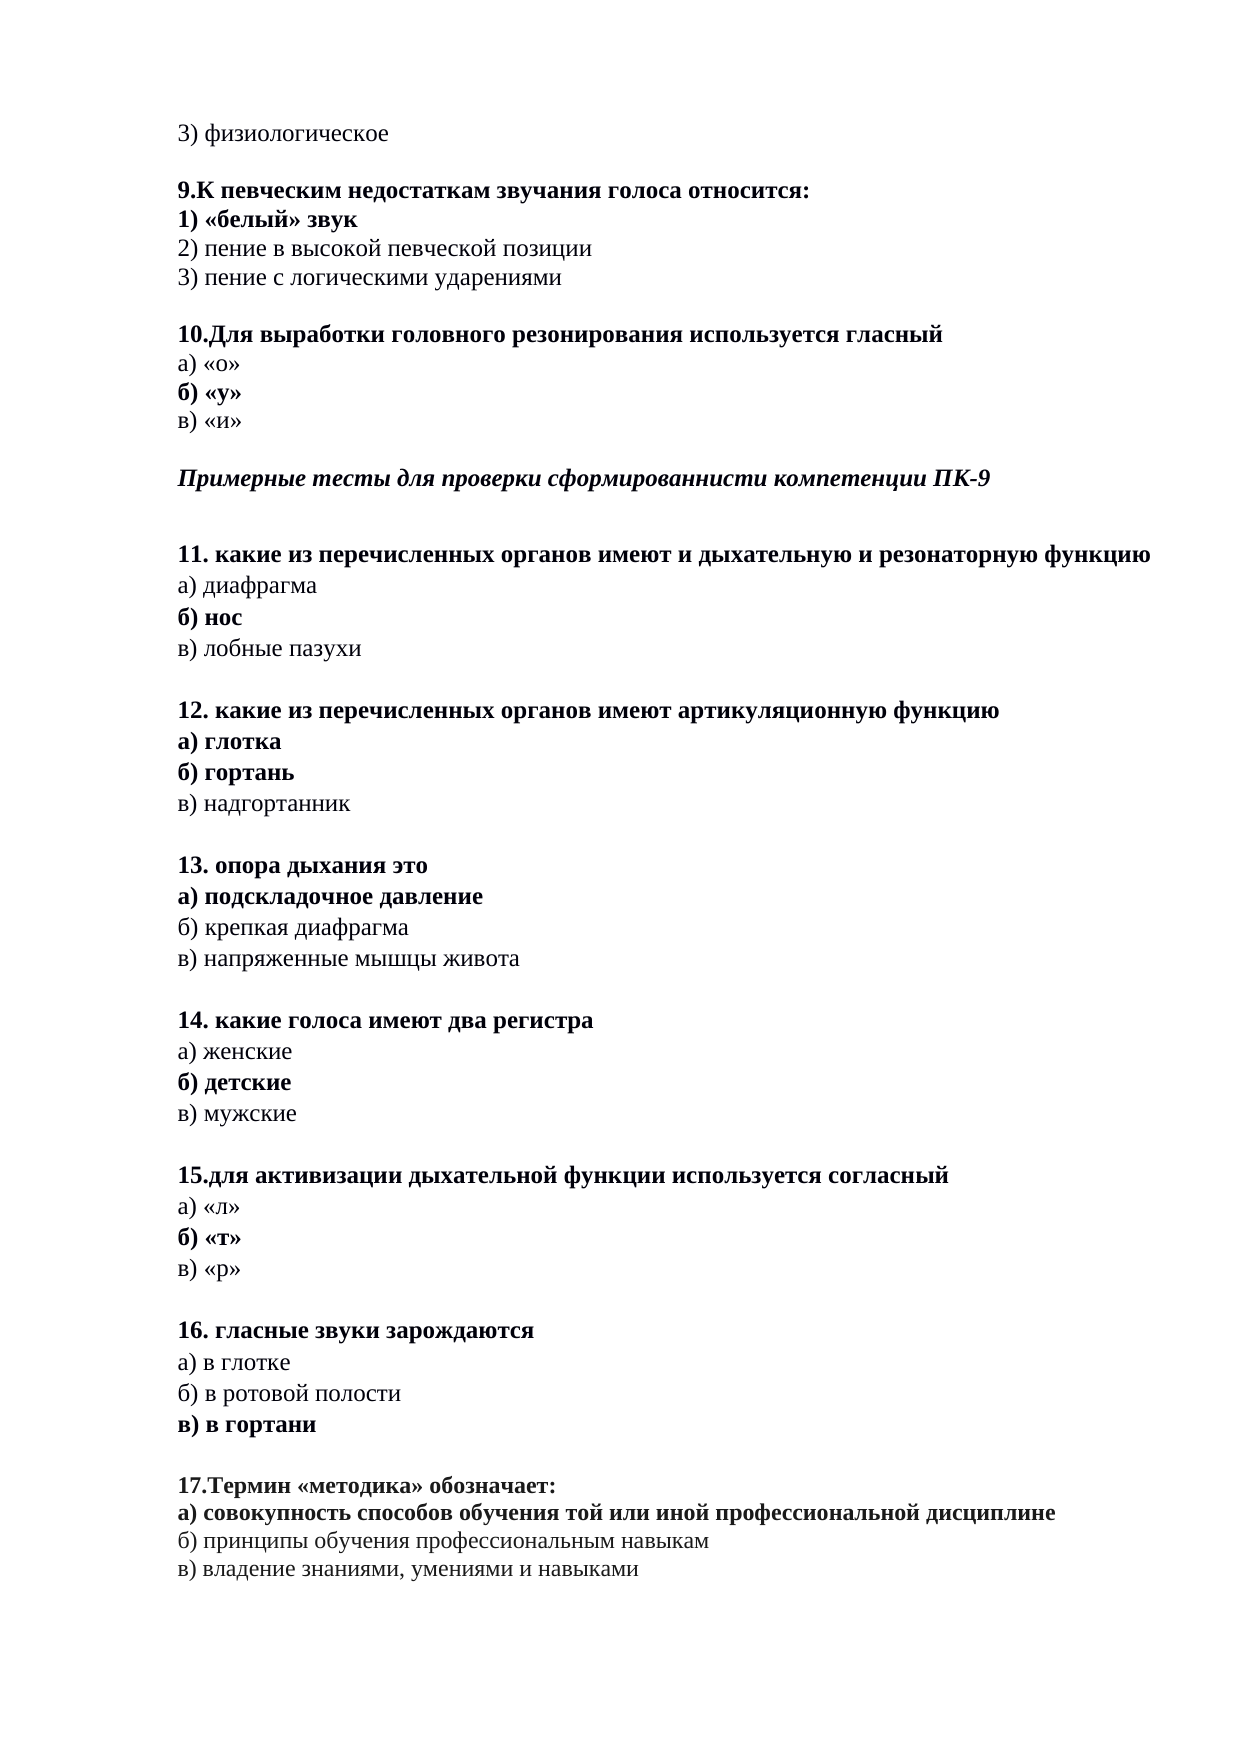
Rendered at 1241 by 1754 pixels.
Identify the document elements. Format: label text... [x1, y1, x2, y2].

text 2) пение в высокой певческой позиции [177, 233, 1152, 262]
text 11. какие из перечисленных органов имеют и дыхательную и резонаторную функцию [177, 539, 1152, 568]
text б) принципы обучения профессиональным навыкам [177, 1526, 1152, 1554]
text б) «у» [177, 377, 1152, 406]
text 9.К певческим недостаткам звучания голоса относится: [177, 176, 1152, 204]
text б) крепкая диафрагма [177, 912, 1152, 941]
text Примерные тесты для проверки сформированнисти компетенции ПК-9 [177, 463, 1152, 492]
text б) гортань [177, 757, 1152, 786]
text 14. какие голоса имеют два регистра [177, 1005, 1152, 1034]
text а) женские [177, 1036, 1152, 1065]
text в) напряженные мышцы живота [177, 943, 1152, 972]
text 16. гласные звуки зарождаются [177, 1316, 1152, 1344]
text а) в глотке [177, 1347, 1152, 1375]
text а) подскладочное давление [177, 881, 1152, 910]
text в) «и» [177, 406, 1152, 434]
text а) совокупность способов обучения той или иной профессиональной дисциплине [177, 1498, 1152, 1526]
text б) в ротовой полости [177, 1378, 1152, 1406]
text б) детские [177, 1067, 1152, 1096]
text 3) пение с логическими ударениями [177, 262, 1152, 291]
text в) мужские [177, 1098, 1152, 1127]
text 15.для активизации дыхательной функции используется согласный [177, 1160, 1152, 1189]
text 12. какие из перечисленных органов имеют артикуляционную функцию [177, 695, 1152, 723]
text в) надгортанник [177, 788, 1152, 817]
text а) глотка [177, 726, 1152, 754]
text в) в гортани [177, 1409, 1152, 1437]
text б) нос [177, 602, 1152, 630]
text в) «р» [177, 1253, 1152, 1282]
text 13. опора дыхания это [177, 850, 1152, 879]
text а) «о» [177, 348, 1152, 377]
text в) владение знаниями, умениями и навыками [177, 1554, 1152, 1581]
text а) диафрагма [177, 571, 1152, 599]
text 10.Для выработки головного резонирования используется гласный [177, 319, 1152, 348]
text б) «т» [177, 1222, 1152, 1251]
text 3) физиологическое [177, 118, 1152, 147]
text 1) «белый» звук [177, 204, 1152, 233]
text а) «л» [177, 1191, 1152, 1220]
text в) лобные пазухи [177, 633, 1152, 661]
text 17.Термин «методика» обозначает: [177, 1471, 1152, 1498]
